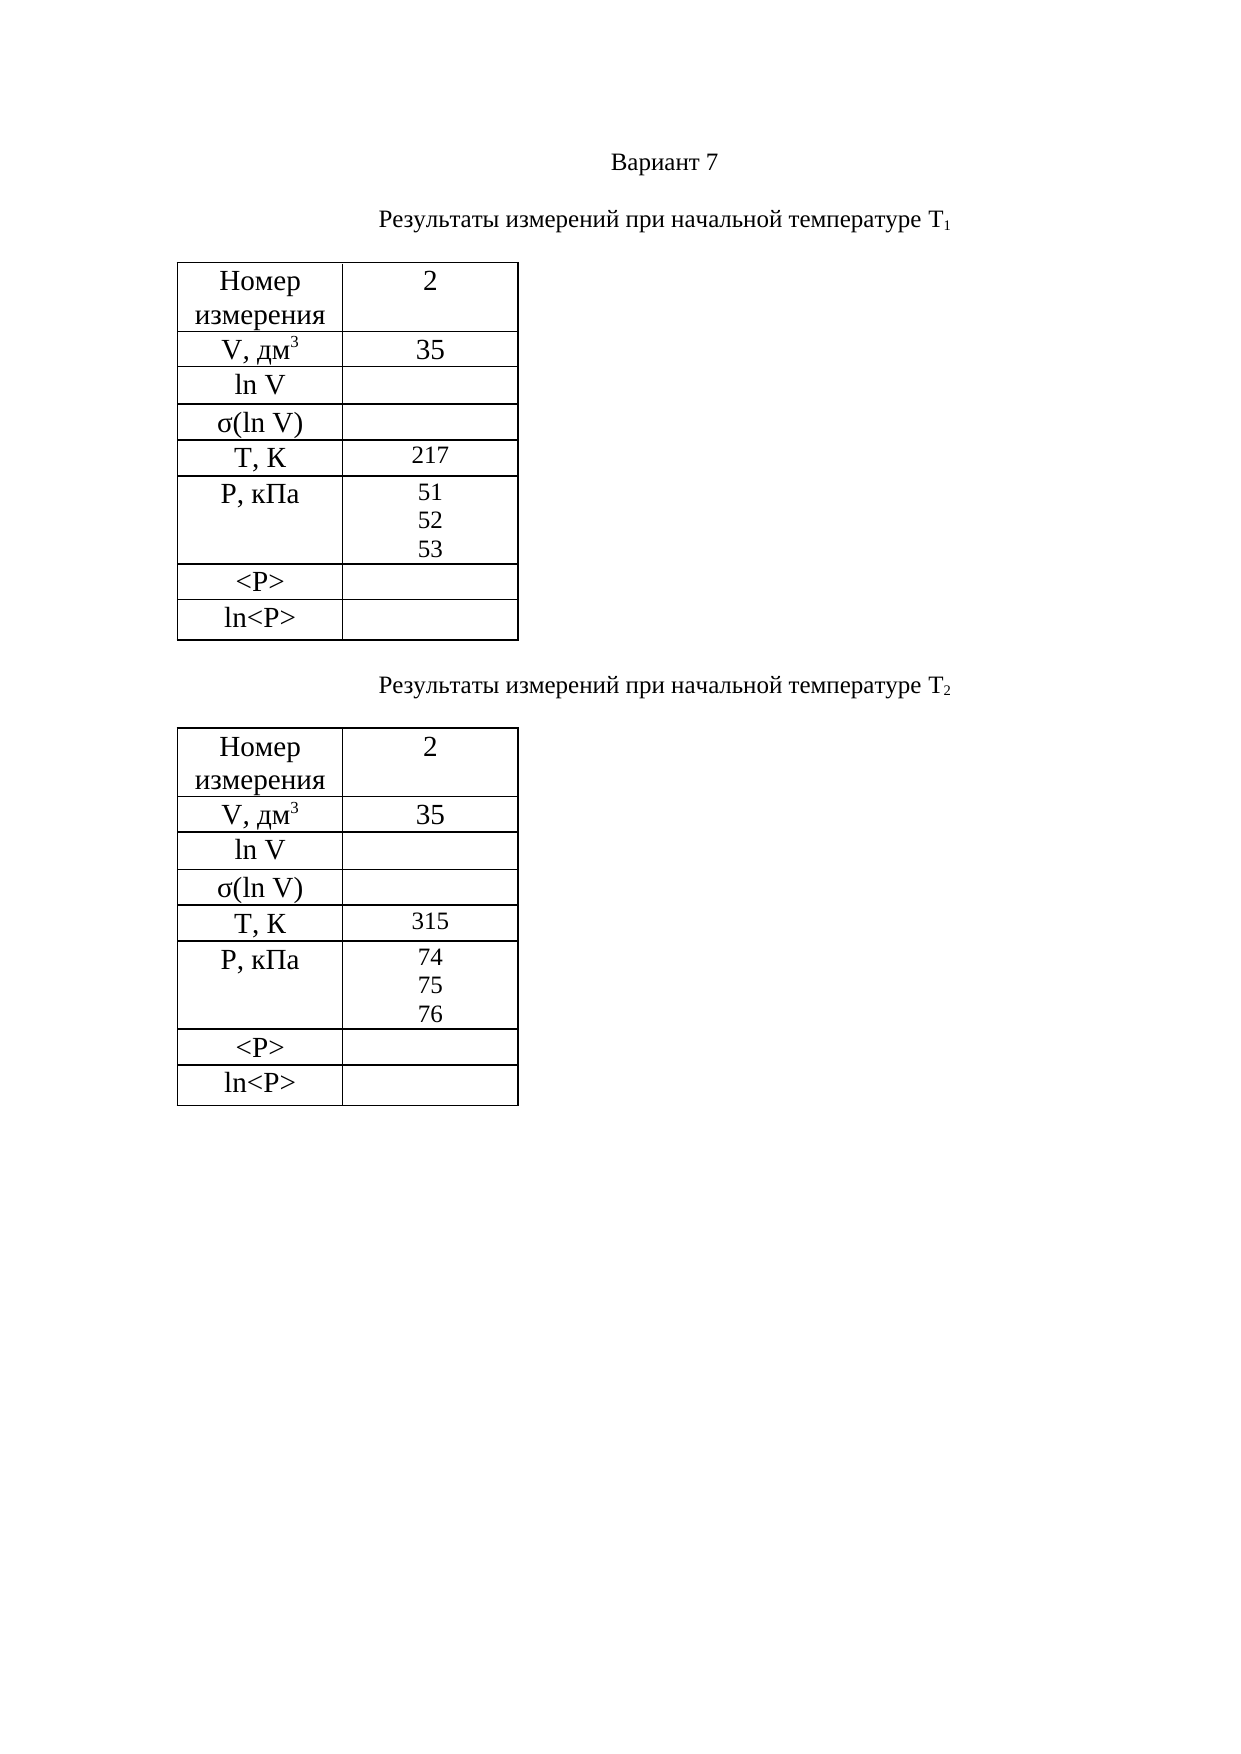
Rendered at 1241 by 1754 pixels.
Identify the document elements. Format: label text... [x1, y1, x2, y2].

table_cell ln˂Р˃ [178, 600, 342, 639]
table_cell ln˂Р˃ [178, 1066, 342, 1105]
table_cell 217 [343, 441, 517, 475]
table_cell P, кПa [178, 477, 342, 563]
table_header 2 [343, 263, 517, 331]
table_cell σ(ln V) [178, 405, 342, 439]
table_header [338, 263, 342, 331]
table_header 2 [343, 729, 517, 796]
table_cell [343, 405, 517, 439]
table_cell ln V [178, 833, 342, 868]
table_cell [343, 600, 517, 639]
table_cell ˂Р˃ [178, 1030, 342, 1064]
table_cell [343, 1066, 517, 1105]
table_cell T, К [178, 441, 342, 475]
table_cell P, кПa [178, 942, 342, 1028]
text Результаты измерений при начальной температуре T2 [177, 670, 1152, 698]
text Результаты измерений при начальной температуре T1 [177, 204, 1152, 233]
table_cell [343, 1030, 517, 1064]
table_cell ln V [178, 367, 342, 403]
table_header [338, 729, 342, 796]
text Вариант 7 [177, 147, 1152, 176]
table_cell [343, 367, 517, 403]
table_cell [343, 565, 517, 599]
table_cell ˂Р˃ [178, 565, 342, 599]
table_cell σ(ln V) [178, 870, 342, 904]
table_cell T, К [178, 906, 342, 940]
table_cell 315 [343, 906, 517, 940]
table_cell [343, 870, 517, 904]
table_cell [343, 833, 517, 868]
